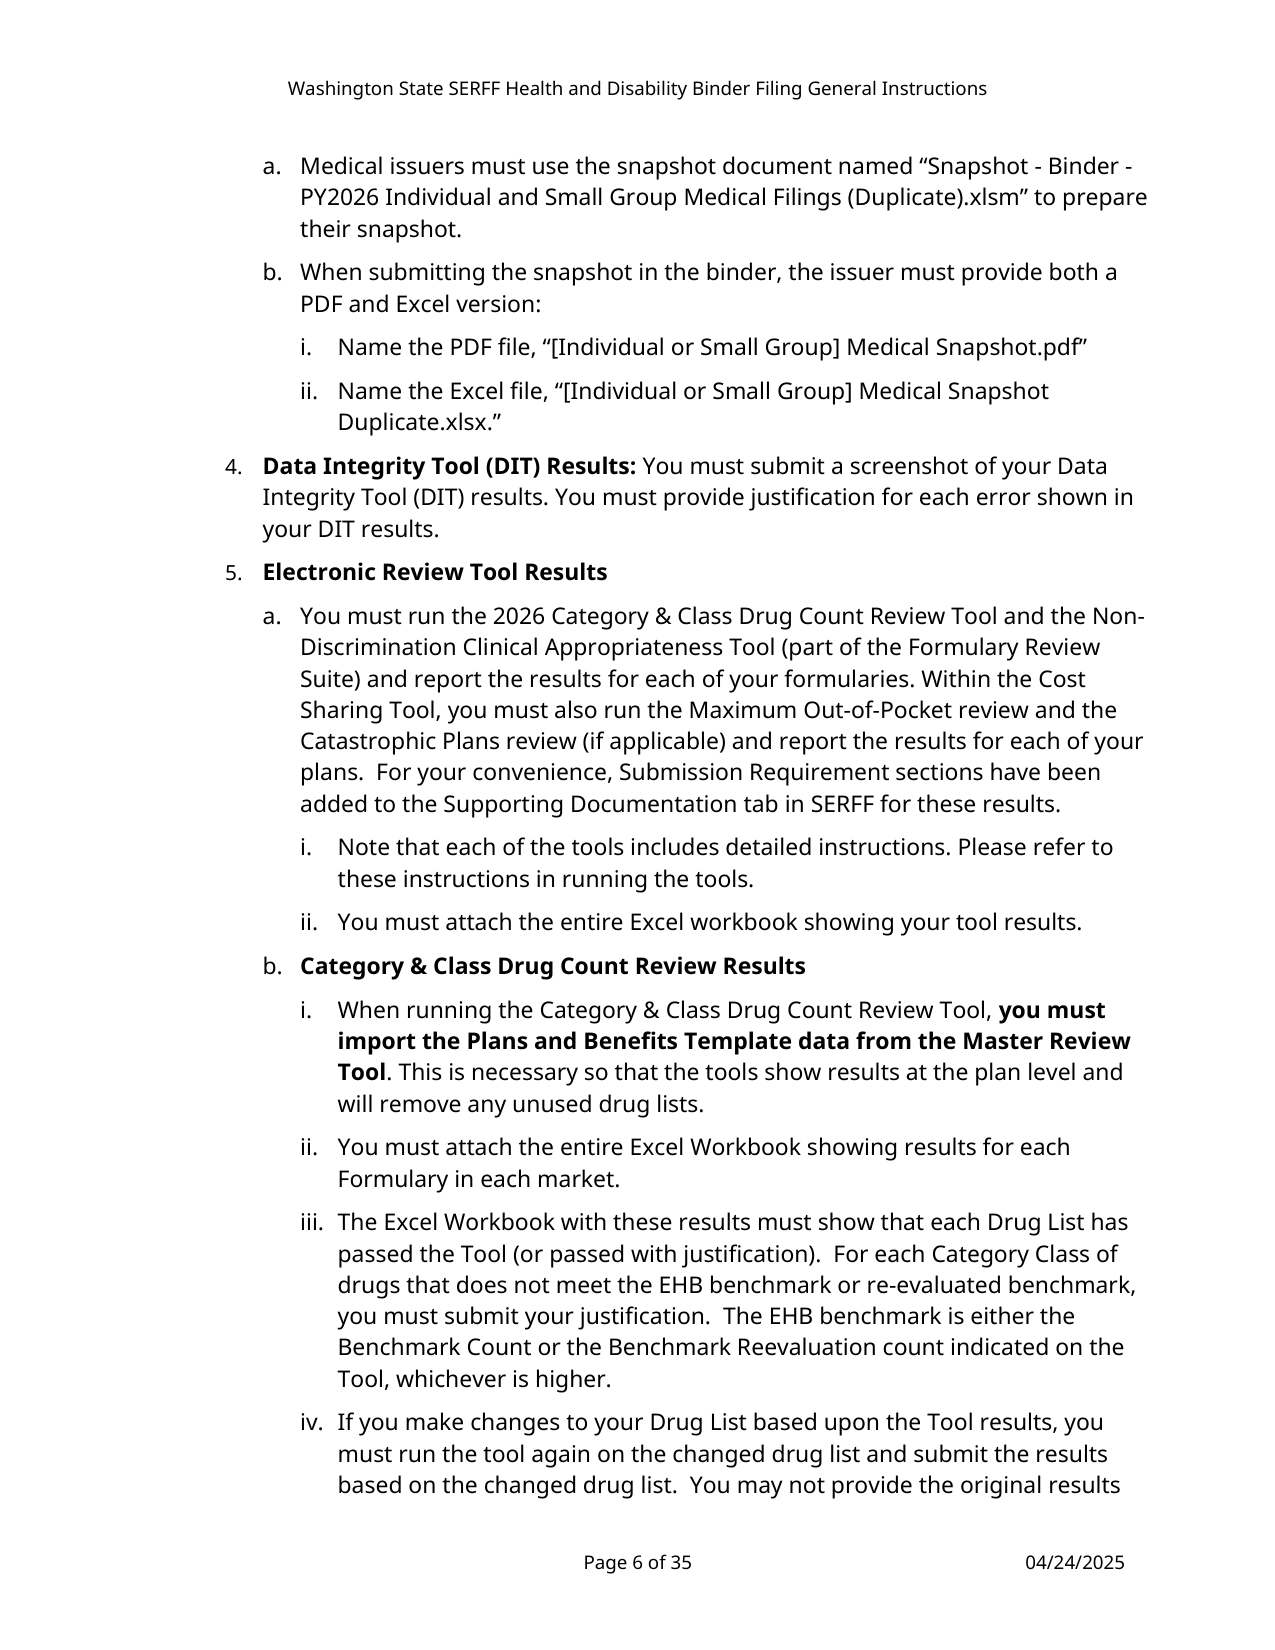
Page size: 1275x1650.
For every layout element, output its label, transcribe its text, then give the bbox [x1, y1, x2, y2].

list The Excel Workbook with these results must show that each Drug List has passed the Tool (or passed with justification). For each Category Class of drugs that does not meet the EHB benchmark or re-evaluated benchmark, you must submit your justification. The EHB benchmark is either the Benchmark Count or the Benchmark Reevaluation count indicated on the Tool, whichever is higher. [300, 1206, 1162, 1394]
list When running the Category & Class Drug Count Review Tool, you must import the Plans and Benefits Template data from the Master Review Tool. This is necessary so that the tools show results at the plan level and will remove any unused drug lists. [300, 994, 1162, 1119]
list You must run the 2026 Category & Class Drug Count Review Tool and the Non-Discrimination Clinical Appropriateness Tool (part of the Formulary Review Suite) and report the results for each of your formularies. Within the Cost Sharing Tool, you must also run the Maximum Out-of-Pocket review and the Catastrophic Plans review (if applicable) and report the results for each of your plans. For your convenience, Submission Requirement sections have been added to the Supporting Documentation tab in SERFF for these results. [262, 600, 1162, 819]
list When submitting the snapshot in the binder, the issuer must provide both a PDF and Excel version: [262, 256, 1162, 319]
list Electronic Review Tool Results [225, 556, 1162, 587]
list Note that each of the tools includes detailed instructions. Please refer to these instructions in running the tools. [300, 831, 1162, 894]
list Name the PDF file, “[Individual or Small Group] Medical Snapshot.pdf” [300, 331, 1162, 362]
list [300, 1406, 1162, 1500]
list Medical issuers must use the snapshot document named “Snapshot - Binder - PY2026 Individual and Small Group Medical Filings (Duplicate).xlsm” to prepare their snapshot. [262, 150, 1162, 244]
list Data Integrity Tool (DIT) Results: You must submit a screenshot of your Data Integrity Tool (DIT) results. You must provide justification for each error shown in your DIT results. [225, 450, 1162, 544]
list Category & Class Drug Count Review Results [262, 950, 1162, 981]
list You must attach the entire Excel workbook showing your tool results. [300, 906, 1162, 937]
list Name the Excel file, “[Individual or Small Group] Medical Snapshot Duplicate.xlsx.” [300, 375, 1162, 437]
list You must attach the entire Excel Workbook showing results for each Formulary in each market. [300, 1131, 1162, 1194]
